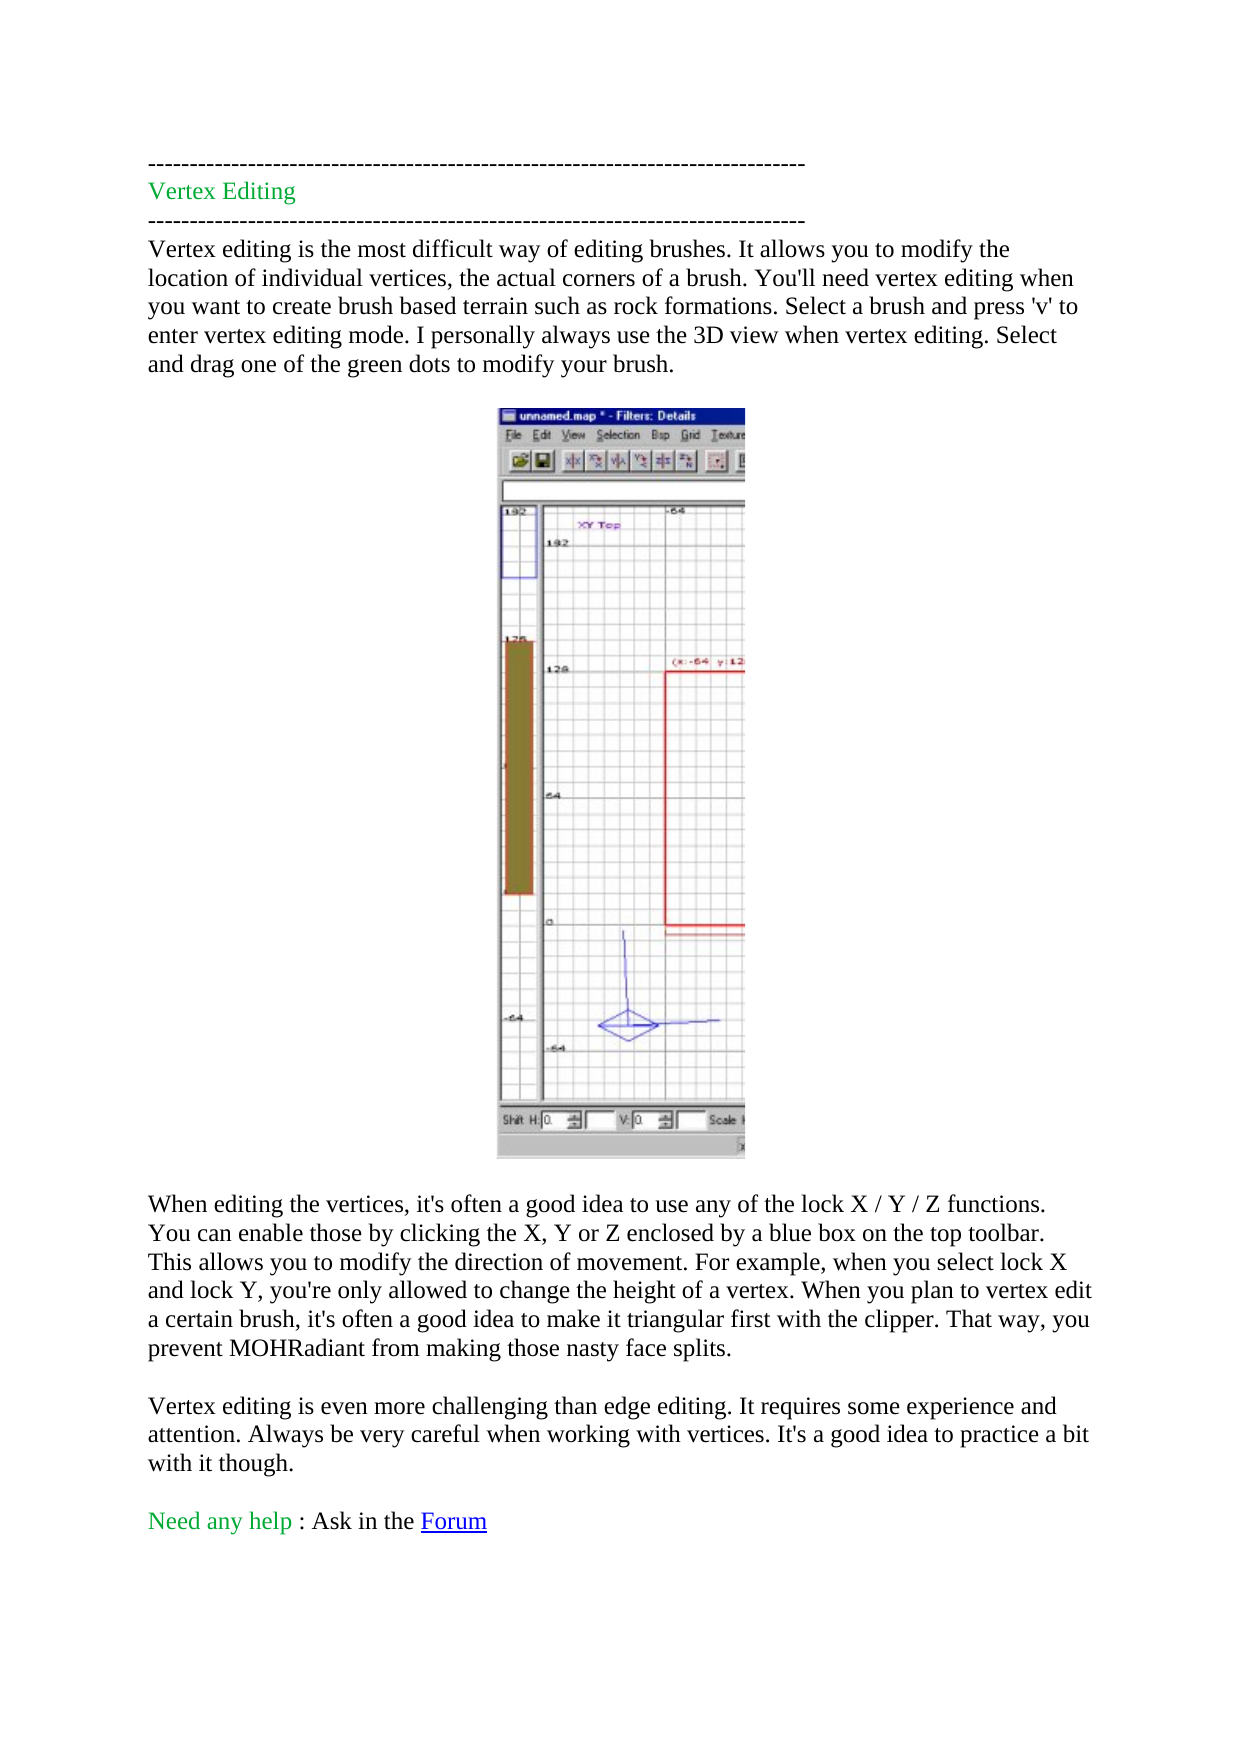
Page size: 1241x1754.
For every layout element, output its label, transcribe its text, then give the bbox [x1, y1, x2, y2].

text Vertex editing is even more challenging than edge editing. It requires some experience and attention. Always be very careful when working with vertices. It's a good idea to practice a bit with it though. [148, 1391, 1093, 1477]
text ------------------------------------------------------------------------------- Vertex Editing ------------------------------------------------------------------------------- Vertex editing is the most difficult way of editing brushes. It allows you to modify the location of individual vertices, the actual corners of a brush. You'll need vertex editing when you want to create brush based terrain such as rock formations. Select a brush and press 'v' to enter vertex editing mode. I personally always use the 3D view when vertex editing. Select and drag one of the green dots to modify your brush. [148, 148, 1093, 378]
text Need any help : Ask in the Forum [148, 1506, 1093, 1535]
text When editing the vertices, it's often a good idea to use any of the lock X / Y / Z functions. You can enable those by clicking the X, Y or Z enclosed by a blue box on the top toolbar. This allows you to modify the direction of movement. For example, when you select lock X and lock Y, you're only allowed to change the height of a vertex. When you plan to vertex edit a certain brush, it's often a good idea to make it triangular first with the clipper. That way, you prevent MOHRadiant from making those nasty face splits. [148, 1189, 1093, 1362]
picture [496, 408, 746, 1159]
